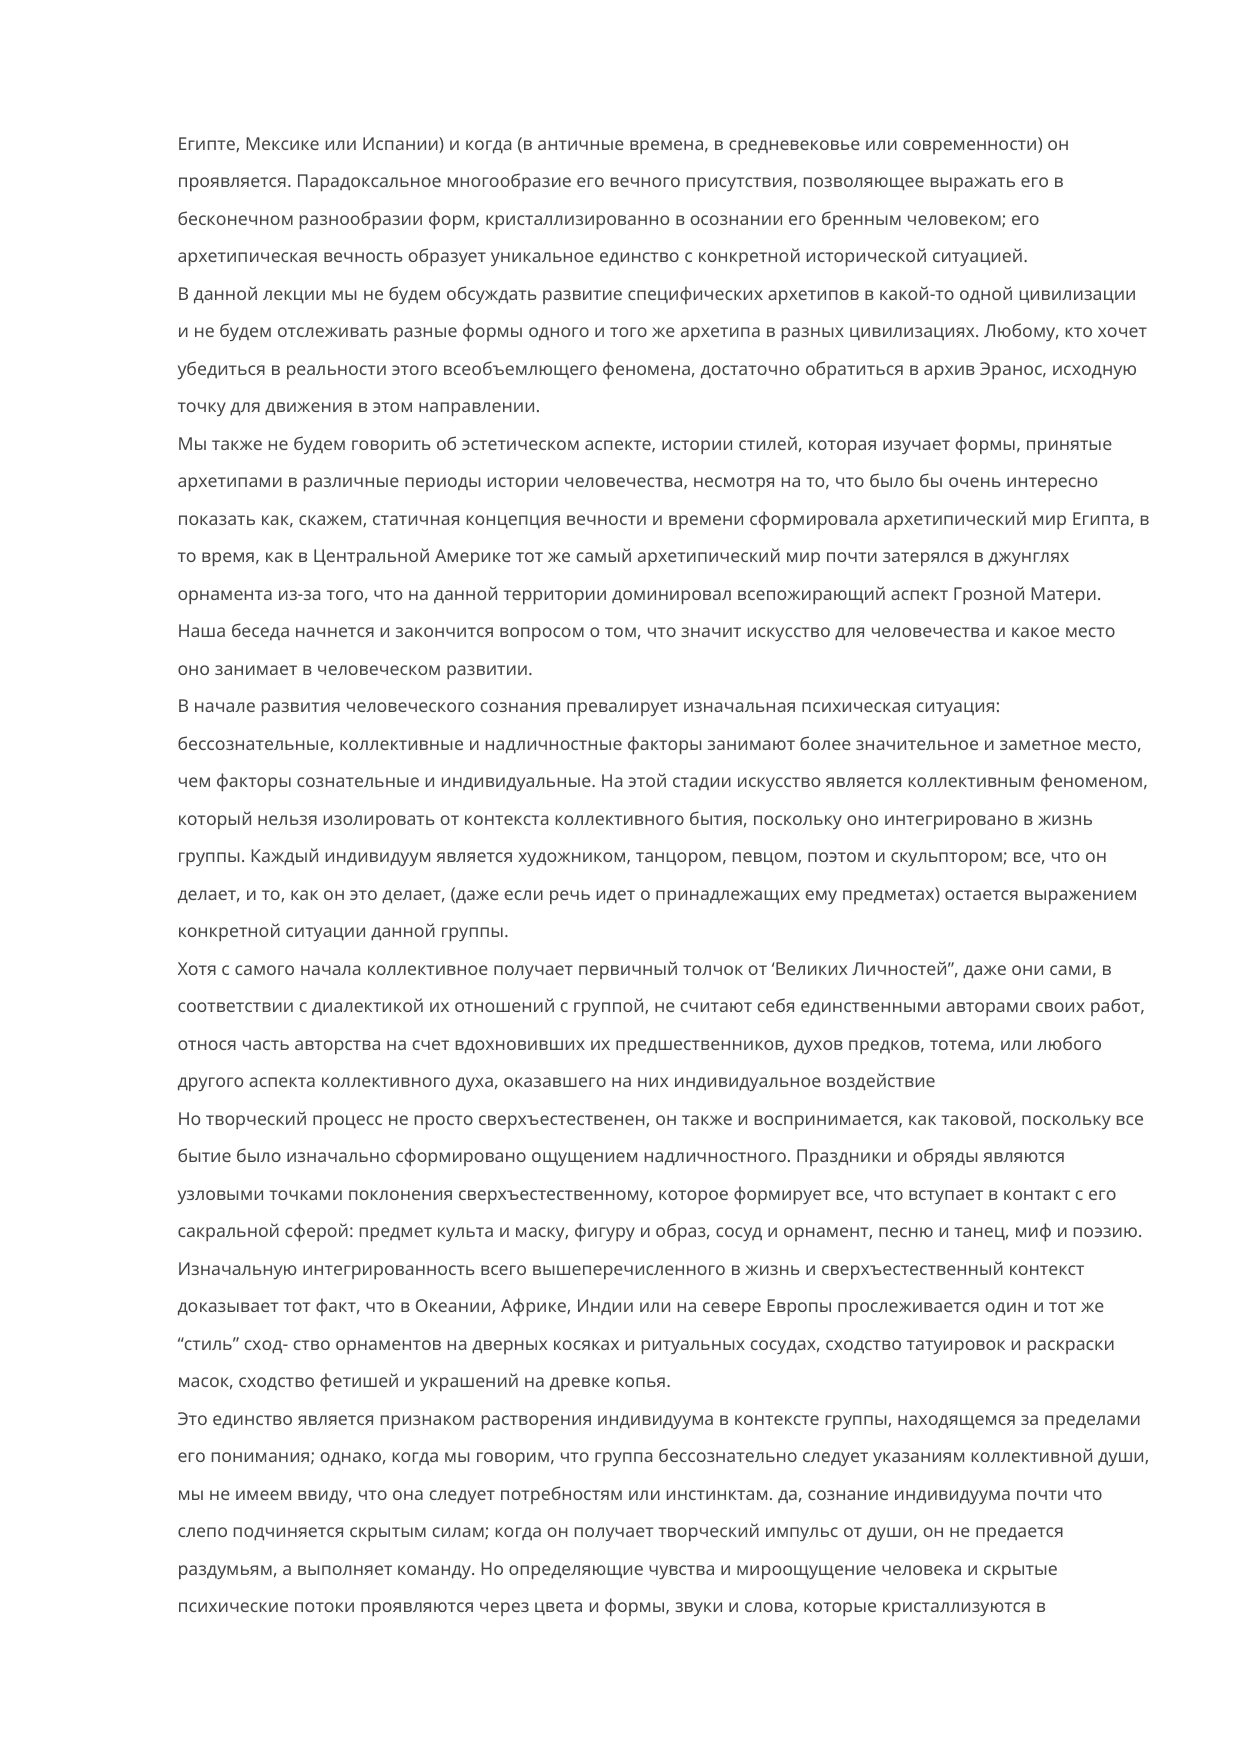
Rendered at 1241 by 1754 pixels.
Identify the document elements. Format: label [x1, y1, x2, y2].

text [177, 118, 1152, 1618]
